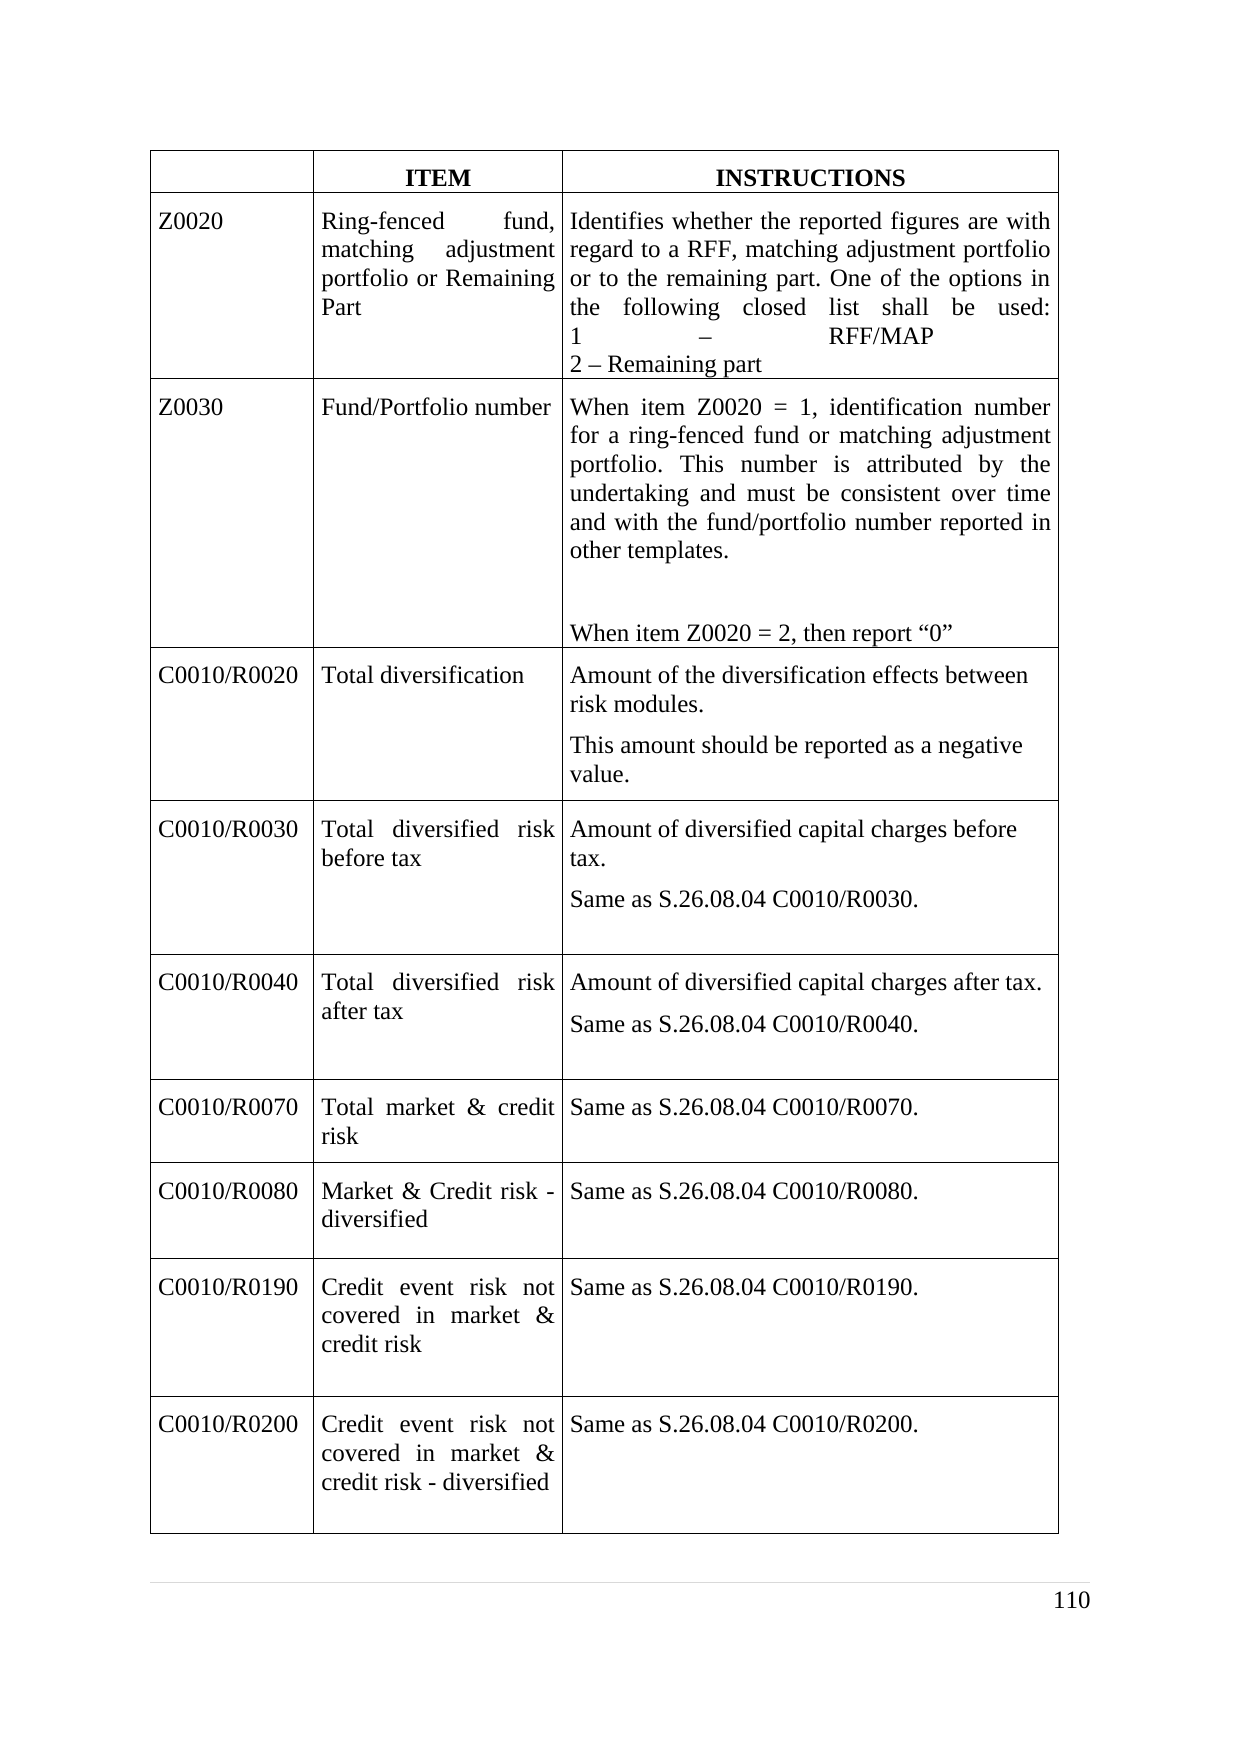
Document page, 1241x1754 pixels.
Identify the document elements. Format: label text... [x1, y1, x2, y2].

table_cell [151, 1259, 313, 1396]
table_cell When item Z0020 = 1, identification number for a ring-fenced fund or matching adjustment portfolio. This number is attributed by the undertaking and must be consistent over time and with the fund/portfolio number reported in other templates. When item Z0020 = 2, then report “0” [563, 379, 1058, 647]
table_header ITEM [314, 151, 562, 192]
table_cell Total diversified risk before tax [314, 801, 562, 954]
table_cell C0010/R0020 [151, 648, 313, 800]
table_cell C0010/R0040 [151, 955, 313, 1079]
table_cell Same as S.26.08.04 C0010/R0080. [563, 1163, 1058, 1258]
table_cell Ring-fenced fund, matching adjustment portfolio or Remaining Part [314, 193, 562, 378]
table_cell Z0030 [151, 379, 313, 647]
table_header INSTRUCTIONS [563, 151, 1058, 192]
table_cell C0010/R0080 [151, 1163, 313, 1258]
table_cell Total diversification [314, 648, 562, 800]
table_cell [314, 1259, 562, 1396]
table_cell Total market & credit risk [314, 1080, 562, 1162]
table_cell Same as S.26.08.04 C0010/R0070. [563, 1080, 1058, 1162]
table_cell C0010/R0030 [151, 801, 313, 954]
table_header [151, 151, 313, 192]
table_cell C0010/R0070 [151, 1080, 313, 1162]
table_cell Amount of diversified capital charges before tax. Same as S.26.08.04 C0010/R0030. [563, 801, 1058, 954]
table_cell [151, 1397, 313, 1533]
table_cell Amount of diversified capital charges after tax. Same as S.26.08.04 C0010/R0040. [563, 955, 1058, 1079]
table_cell Total diversified risk after tax [314, 955, 562, 1079]
table_cell Market & Credit risk - diversified [314, 1163, 562, 1258]
table_cell Fund/Portfolio number [314, 379, 562, 647]
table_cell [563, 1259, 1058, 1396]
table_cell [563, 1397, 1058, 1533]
table_cell Identifies whether the reported figures are with regard to a RFF, matching adjustment portfolio or to the remaining part. One of the options in the following closed list shall be used: 1 – RFF/MAP 2 – Remaining part [563, 193, 1058, 378]
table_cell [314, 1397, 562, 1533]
table_cell Z0020 [151, 193, 313, 378]
table_cell Amount of the diversification effects between risk modules. This amount should be reported as a negative value. [563, 648, 1058, 800]
